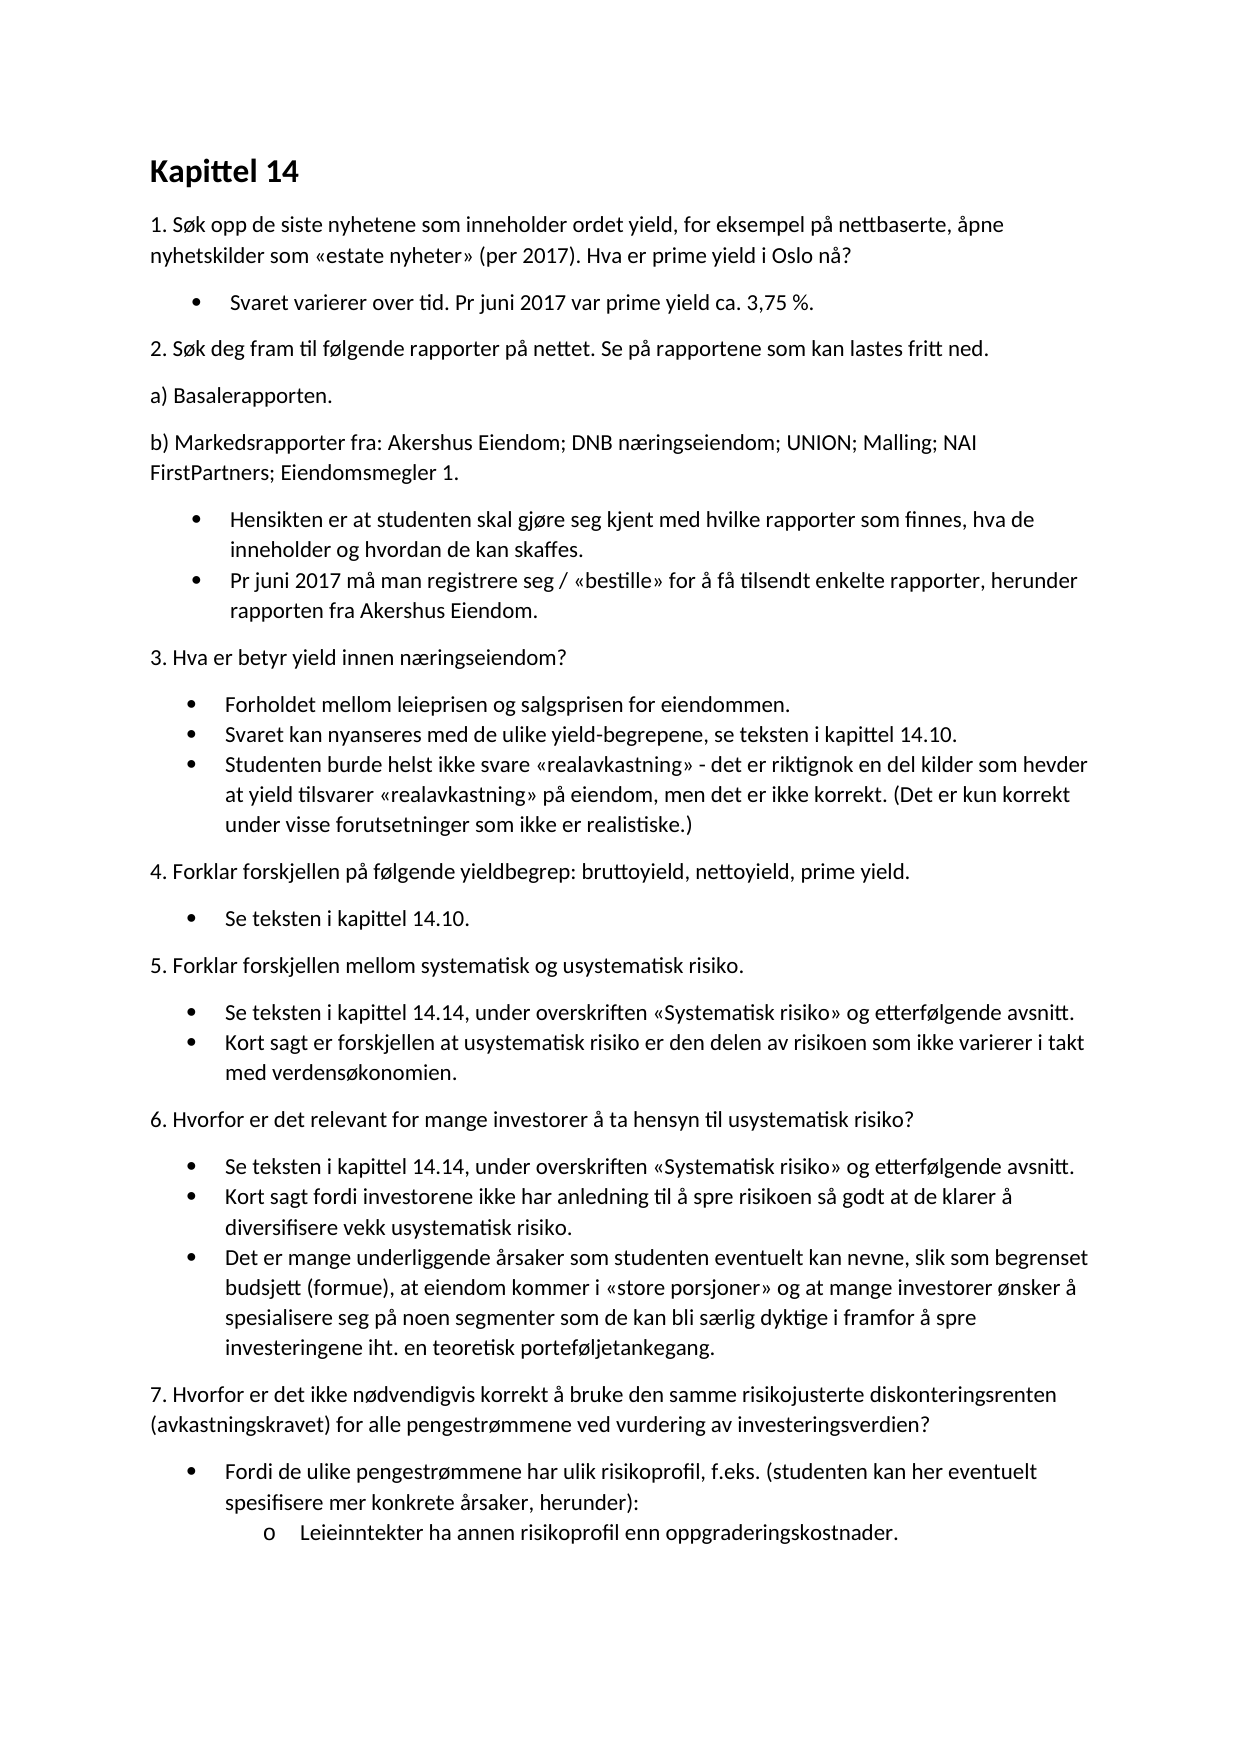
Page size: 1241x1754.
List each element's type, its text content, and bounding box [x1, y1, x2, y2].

text 1. Søk opp de siste nyhetene som inneholder ordet yield, for eksempel på nettbaserte, åpne nyhetskilder som «estate nyheter» (per 2017). Hva er prime yield i Oslo nå? [150, 211, 1090, 269]
text 6. Hvorfor er det relevant for mange investorer å ta hensyn til usystematisk risiko? [150, 1105, 1090, 1133]
text 2. Søk deg fram til følgende rapporter på nettet. Se på rapportene som kan lastes fritt ned. [150, 334, 1090, 363]
list Se teksten i kapittel 14.14, under overskriften «Systematisk risiko» og etterfølgende avsnitt. [187, 1152, 1090, 1180]
text b) Markedsrapporter fra: Akershus Eiendom; DNB næringseiendom; UNION; Malling; NAI FirstPartners; Eiendomsmegler 1. [150, 428, 1090, 487]
list Se teksten i kapittel 14.14, under overskriften «Systematisk risiko» og etterfølgende avsnitt. [187, 998, 1090, 1026]
text 7. Hvorfor er det ikke nødvendigvis korrekt å bruke den samme risikojusterte diskonteringsrenten (avkastningskravet) for alle pengestrømmene ved vurdering av investeringsverdien? [150, 1380, 1090, 1439]
list Se teksten i kapittel 14.10. [187, 904, 1090, 932]
list Svaret varierer over tid. Pr juni 2017 var prime yield ca. 3,75 %. [192, 288, 1090, 316]
text 4. Forklar forskjellen på følgende yieldbegrep: bruttoyield, nettoyield, prime yield. [150, 857, 1090, 886]
list Forholdet mellom leieprisen og salgsprisen for eiendommen. [187, 690, 1090, 718]
text a) Basalerapporten. [150, 381, 1090, 409]
list Det er mange underliggende årsaker som studenten eventuelt kan nevne, slik som begrenset budsjett (formue), at eiendom kommer i «store porsjoner» og at mange investorer ønsker å spesialisere seg på noen segmenter som de kan bli særlig dyktige i framfor å spre investeringene iht. en teoretisk porteføljetankegang. [187, 1243, 1090, 1362]
list Kort sagt er forskjellen at usystematisk risiko er den delen av risikoen som ikke varierer i takt med verdensøkonomien. [187, 1028, 1090, 1087]
text 3. Hva er betyr yield innen næringseiendom? [150, 643, 1090, 671]
list Leieinntekter ha annen risikoprofil enn oppgraderingskostnader. [262, 1518, 1090, 1547]
text Kapittel 14 [150, 150, 1090, 191]
list Pr juni 2017 må man registrere seg / «bestille» for å få tilsendt enkelte rapporter, herunder rapporten fra Akershus Eiendom. [192, 566, 1090, 624]
list Kort sagt fordi investorene ikke har anledning til å spre risikoen så godt at de klarer å diversifisere vekk usystematisk risiko. [187, 1182, 1090, 1241]
list Hensikten er at studenten skal gjøre seg kjent med hvilke rapporter som finnes, hva de inneholder og hvordan de kan skaffes. [192, 505, 1090, 564]
list Svaret kan nyanseres med de ulike yield-begrepene, se teksten i kapittel 14.10. [187, 720, 1090, 748]
text 5. Forklar forskjellen mellom systematisk og usystematisk risiko. [150, 951, 1090, 979]
list Studenten burde helst ikke svare «realavkastning» - det er riktignok en del kilder som hevder at yield tilsvarer «realavkastning» på eiendom, men det er ikke korrekt. (Det er kun korrekt under visse forutsetninger som ikke er realistiske.) [187, 750, 1090, 839]
list Fordi de ulike pengestrømmene har ulik risikoprofil, f.eks. (studenten kan her eventuelt spesifisere mer konkrete årsaker, herunder): [187, 1457, 1090, 1516]
